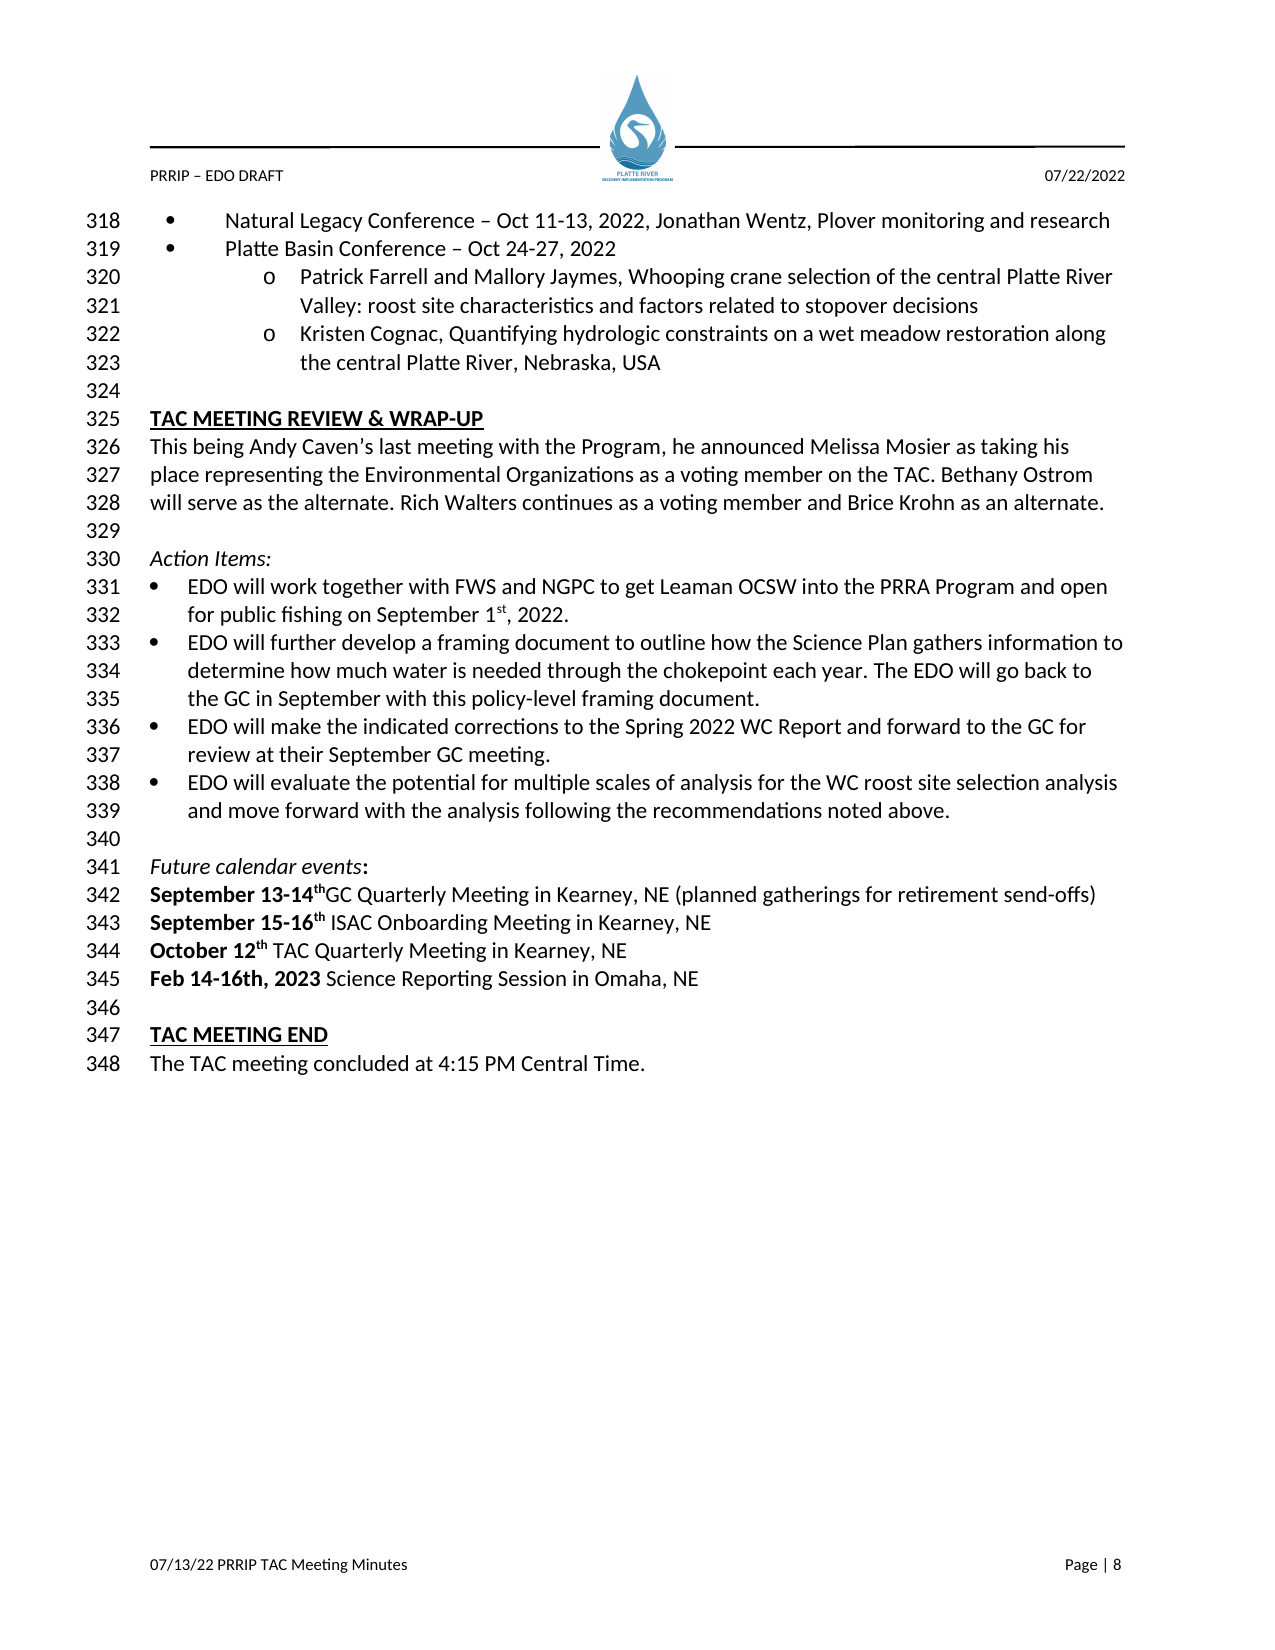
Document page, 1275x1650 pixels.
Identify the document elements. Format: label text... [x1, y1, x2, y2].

text Feb 14-16th, 2023 Science Reporting Session in Omaha, NE [150, 964, 1125, 993]
list EDO will work together with FWS and NGPC to get Leaman OCSW into the PRRA Program and open for public fishing on September 1st, 2022. [150, 572, 1125, 628]
text Future calendar events: [150, 852, 1125, 881]
text This being Andy Caven’s last meeting with the Program, he announced Melissa Mosier as taking his place representing the Environmental Organizations as a voting member on the TAC. Bethany Ostrom will serve as the alternate. Rich Walters continues as a voting member and Brice Krohn as an alternate. [150, 432, 1125, 516]
list EDO will further develop a framing document to outline how the Science Plan gathers information to determine how much water is needed through the chokepoint each year. The EDO will go back to the GC in September with this policy-level framing document. [150, 628, 1125, 712]
text The TAC meeting concluded at 4:15 PM Central Time. [150, 1049, 1125, 1077]
list Platte Basin Conference – Oct 24-27, 2022 [166, 234, 1125, 262]
picture [602, 75, 673, 182]
text September 13-14thGC Quarterly Meeting in Kearney, NE (planned gatherings for retirement send-offs) [150, 881, 1125, 908]
text Action Items: [150, 544, 1125, 572]
list EDO will make the indicated corrections to the Spring 2022 WC Report and forward to the GC for review at their September GC meeting. [150, 712, 1125, 768]
list EDO will evaluate the potential for multiple scales of analysis for the WC roost site selection analysis and move forward with the analysis following the recommendations noted above. [150, 768, 1125, 824]
list Natural Legacy Conference – Oct 11-13, 2022, Jonathan Wentz, Plover monitoring and research [166, 206, 1125, 234]
list Patrick Farrell and Mallory Jaymes, Whooping crane selection of the central Platte River Valley: roost site characteristics and factors related to stopover decisions [262, 262, 1125, 319]
text TAC MEETING REVIEW & WRAP-UP [150, 404, 1125, 432]
list Kristen Cognac, Quantifying hydrologic constraints on a wet meadow restoration along the central Platte River, Nebraska, USA [262, 319, 1125, 376]
text September 15-16th ISAC Onboarding Meeting in Kearney, NE [150, 908, 1125, 937]
text TAC MEETING END [150, 1021, 1125, 1049]
text October 12th TAC Quarterly Meeting in Kearney, NE [150, 937, 1125, 964]
